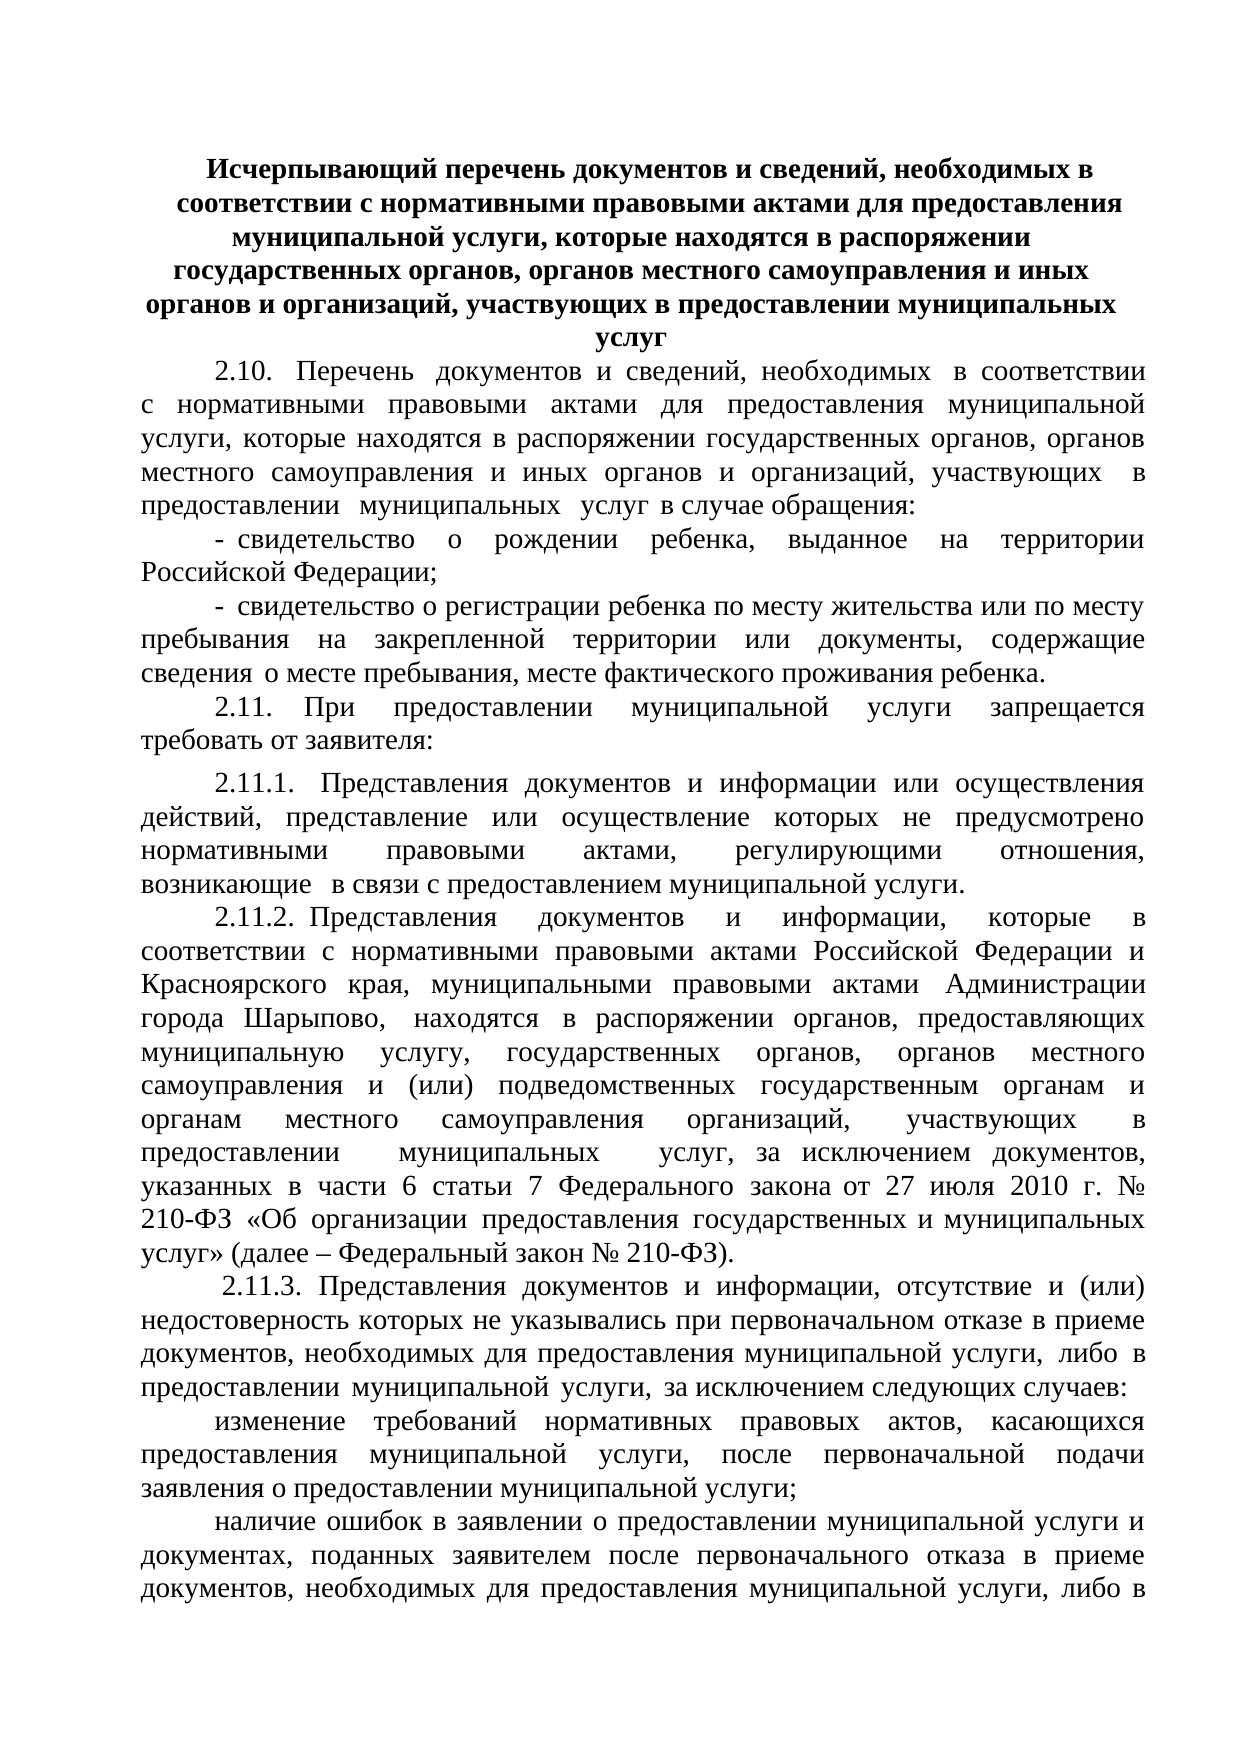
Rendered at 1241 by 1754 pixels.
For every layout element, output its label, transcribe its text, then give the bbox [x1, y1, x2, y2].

list При предоставлении муниципальной услуги запрещается требовать от заявителя: [141, 689, 1146, 756]
list Представления документов и информации, отсутствие и (или) недостоверность которых не указывались при первоначальном отказе в приеме документов, необходимых для предоставления муниципальной услуги, либо в предоставлении муниципальной услуги, за исключением следующих случаев: [141, 1268, 1146, 1403]
list свидетельство о рождении ребенка, выданное на территории Российской Федерации; [141, 521, 1145, 588]
list Перечень документов и сведений, необходимых в соответствии с нормативными правовыми актами для предоставления муниципальной услуги, которые находятся в распоряжении государственных органов, органов местного самоуправления и иных органов и организаций, участвующих в предоставлении муниципальных услуг в случае обращения: [141, 353, 1146, 521]
text изменение требований нормативных правовых актов, касающихся предоставления муниципальной услуги, после первоначальной подачи заявления о предоставлении муниципальной услуги; [141, 1403, 1146, 1503]
text Исчерпывающий перечень документов и сведений, необходимых в соответствии с нормативными правовыми актами для предоставления [118, 152, 1181, 219]
list Представления документов и информации, которые в соответствии с нормативными правовыми актами Российской Федерации и Красноярского края, муниципальными правовыми актами Администрации города Шарыпово, находятся в распоряжении органов, предоставляющих муниципальную услугу, государственных органов, органов местного самоуправления и (или) подведомственных государственным органам и органам местного самоуправления организаций, участвующих в предоставлении муниципальных услуг, за исключением документов, указанных в части 6 статьи 7 Федерального закона от 27 июля 2010 г. № 210-ФЗ «Об организации предоставления государственных и муниципальных услуг» (далее – Федеральный закон № 210-ФЗ). [141, 899, 1146, 1268]
list свидетельство о регистрации ребенка по месту жительства или по месту пребывания на закрепленной территории или документы, содержащие сведения о месте пребывания, месте фактического проживания ребенка. [141, 588, 1145, 689]
text муниципальной услуги, которые находятся в распоряжении государственных органов, органов местного самоуправления и иных органов и организаций, участвующих в предоставлении муниципальных услуг [118, 219, 1144, 353]
list Представления документов и информации или осуществления действий, представление или осуществление которых не предусмотрено нормативными правовыми актами, регулирующими отношения, возникающие в связи с предоставлением муниципальной услуги. [141, 765, 1145, 899]
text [141, 1503, 1146, 1604]
